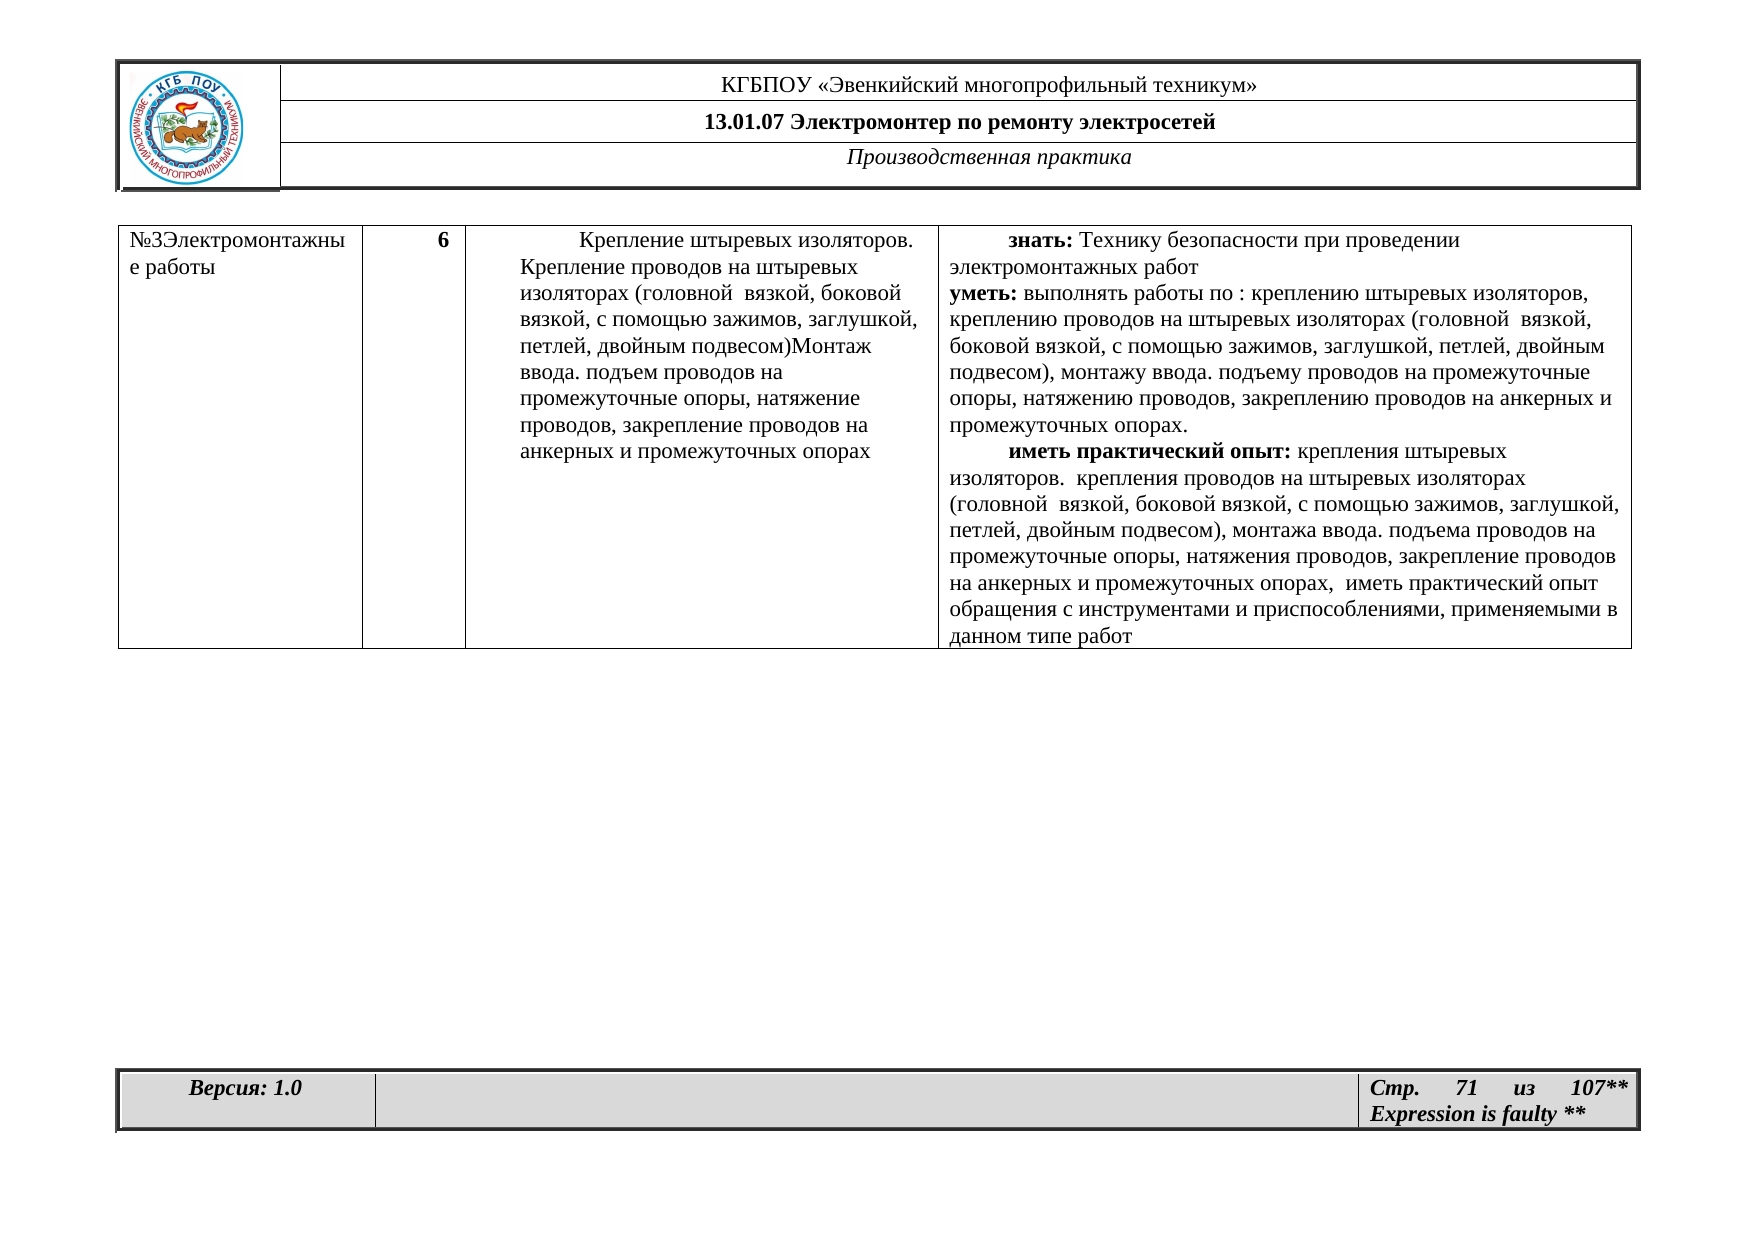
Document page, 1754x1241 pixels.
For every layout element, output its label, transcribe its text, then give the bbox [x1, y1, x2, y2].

table_cell Крепление штыревых изоляторов. Крепление проводов на штыревых изоляторах (головной вязкой, боковой вязкой, с помощью зажимов, заглушкой, петлей, двойным подвесом)Монтаж ввода. подъем проводов на промежуточные опоры, натяжение проводов, закрепление проводов на анкерных и промежуточных опорах [466, 226, 938, 648]
picture [129, 71, 176, 119]
picture [129, 71, 244, 186]
table_cell знать: Технику безопасности при проведении электромонтажных работ уметь: выполнять работы по : креплению штыревых изоляторов, креплению проводов на штыревых изоляторах (головной вязкой, боковой вязкой, с помощью зажимов, заглушкой, петлей, двойным подвесом), монтажу ввода. подъему проводов на промежуточные опоры, натяжению проводов, закреплению проводов на анкерных и промежуточных опорах. иметь практический опыт: крепления штыревых изоляторов. крепления проводов на штыревых изоляторах (головной вязкой, боковой вязкой, с помощью зажимов, заглушкой, петлей, двойным подвесом), монтажа ввода. подъема проводов на промежуточные опоры, натяжения проводов, закрепление проводов на анкерных и промежуточных опорах, иметь практический опыт обращения с инструментами и приспособлениями, применяемыми в данном типе работ [939, 226, 1631, 648]
table_cell №3Электромонтажные работы [119, 226, 362, 648]
table_cell 6 [363, 226, 465, 648]
